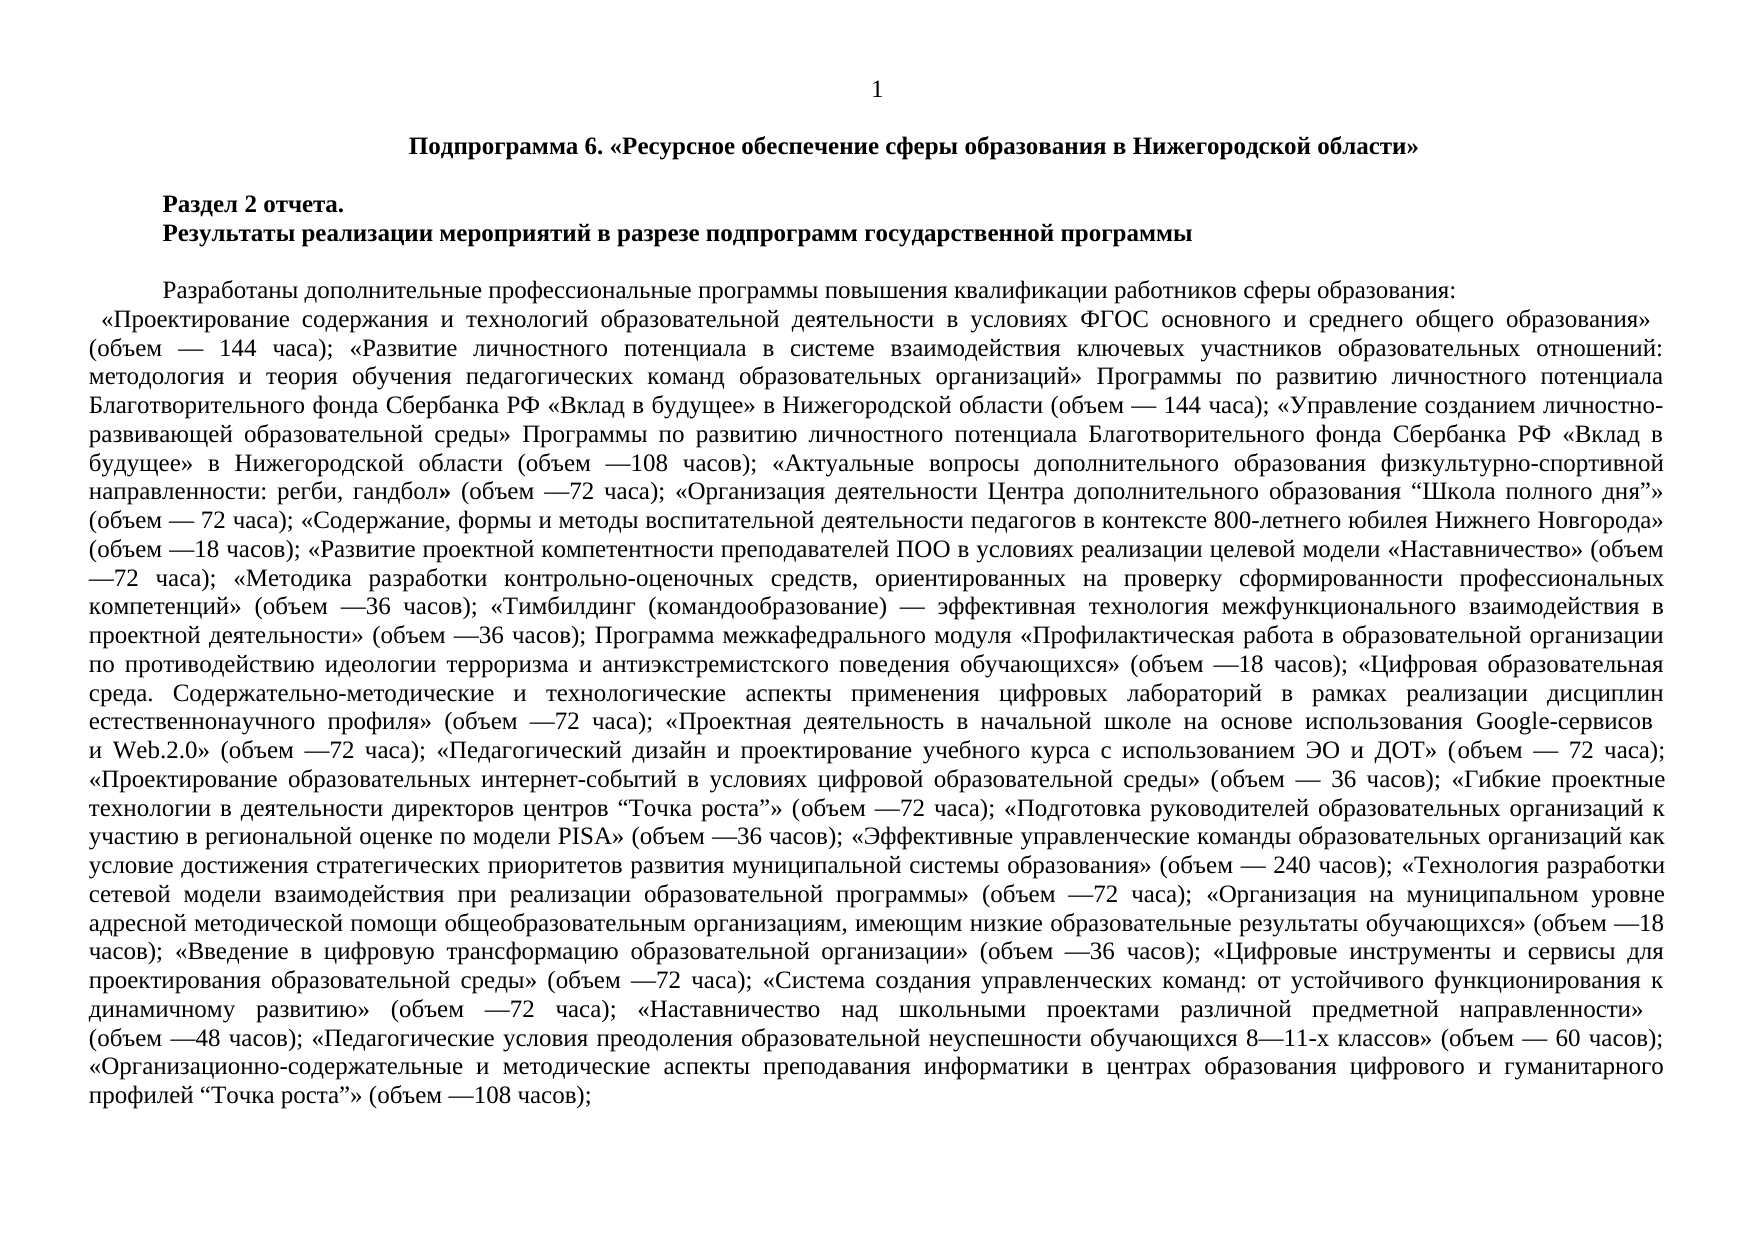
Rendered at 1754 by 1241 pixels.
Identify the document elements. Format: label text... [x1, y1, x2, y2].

text Результаты реализации мероприятий в разрезе подпрограмм государственной программы [89, 218, 1665, 246]
text Подпрограмма 6. «Ресурсное обеспечение сферы образования в Нижегородской области» [89, 131, 1665, 160]
text Раздел 2 отчета. [89, 189, 1665, 218]
text Разработаны дополнительные профессиональные программы повышения квалификации работников сферы образования: [89, 275, 1665, 304]
text «Проектирование содержания и технологий образовательной деятельности в условиях ФГОС основного и среднего общего образования» (объем — 144 часа); «Развитие личностного потенциала в системе взаимодействия ключевых участников образовательных отношений: методология и теория обучения педагогических команд образовательных организаций» Программы по развитию личностного потенциала Благотворительного фонда Сбербанка РФ «Вклад в будущее» в Нижегородской области (объем — 144 часа); «Управление созданием личностно-развивающей образовательной среды» Программы по развитию личностного потенциала Благотворительного фонда Сбербанка РФ «Вклад в будущее» в Нижегородской области (объем —108 часов); «Актуальные вопросы дополнительного образования физкультурно-спортивной направленности: регби, гандбол» (объем —72 часа); «Организация деятельности Центра дополнительного образования “Школа полного дня”» (объем — 72 часа); «Содержание, формы и методы воспитательной деятельности педагогов в контексте 800-летнего юбилея Нижнего Новгорода» (объем —18 часов); «Развитие проектной компетентности преподавателей ПОО в условиях реализации целевой модели «Наставничество» (объем —72 часа); «Методика разработки контрольно-оценочных средств, ориентированных на проверку сформированности профессиональных компетенций» (объем —36 часов); «Тимбилдинг (командообразование) — эффективная технология межфункционального взаимодействия в проектной деятельности» (объем —36 часов); Программа межкафедрального модуля «Профилактическая работа в образовательной организации по противодействию идеологии терроризма и антиэкстремистского поведения обучающихся» (объем —18 часов); «Цифровая образовательная среда. Содержательно-методические и технологические аспекты применения цифровых лабораторий в рамках реализации дисциплин естественнонаучного профиля» (объем —72 часа); «Проектная деятельность в начальной школе на основе использования Google-сервисов и Web.2.0» (объем —72 часа); «Педагогический дизайн и проектирование учебного курса с использованием ЭО и ДОТ» (объем — 72 часа); «Проектирование образовательных интернет-событий в условиях цифровой образовательной среды» (объем — 36 часов); «Гибкие проектные технологии в деятельности директоров центров “Точка роста”» (объем —72 часа); «Подготовка руководителей образовательных организаций к участию в региональной оценке по модели PISA» (объем —36 часов); «Эффективные управленческие команды образовательных организаций как условие достижения стратегических приоритетов развития муниципальной системы образования» (объем — 240 часов); «Технология разработки сетевой модели взаимодействия при реализации образовательной программы» (объем —72 часа); «Организация на муниципальном уровне адресной методической помощи общеобразовательным организациям, имеющим низкие образовательные результаты обучающихся» (объем —18 часов); «Введение в цифровую трансформацию образовательной организации» (объем —36 часов); «Цифровые инструменты и сервисы для проектирования образовательной среды» (объем —72 часа); «Система создания управленческих команд: от устойчивого функционирования к динамичному развитию» (объем —72 часа); «Наставничество над школьными проектами различной предметной направленности» (объем —48 часов); «Педагогические условия преодоления образовательной неуспешности обучающихся 8—11-х классов» (объем — 60 часов); «Организационно-содержательные и методические аспекты преподавания информатики в центрах образования цифрового и гуманитарного профилей “Точка роста”» (объем —108 часов); [89, 304, 1665, 1109]
